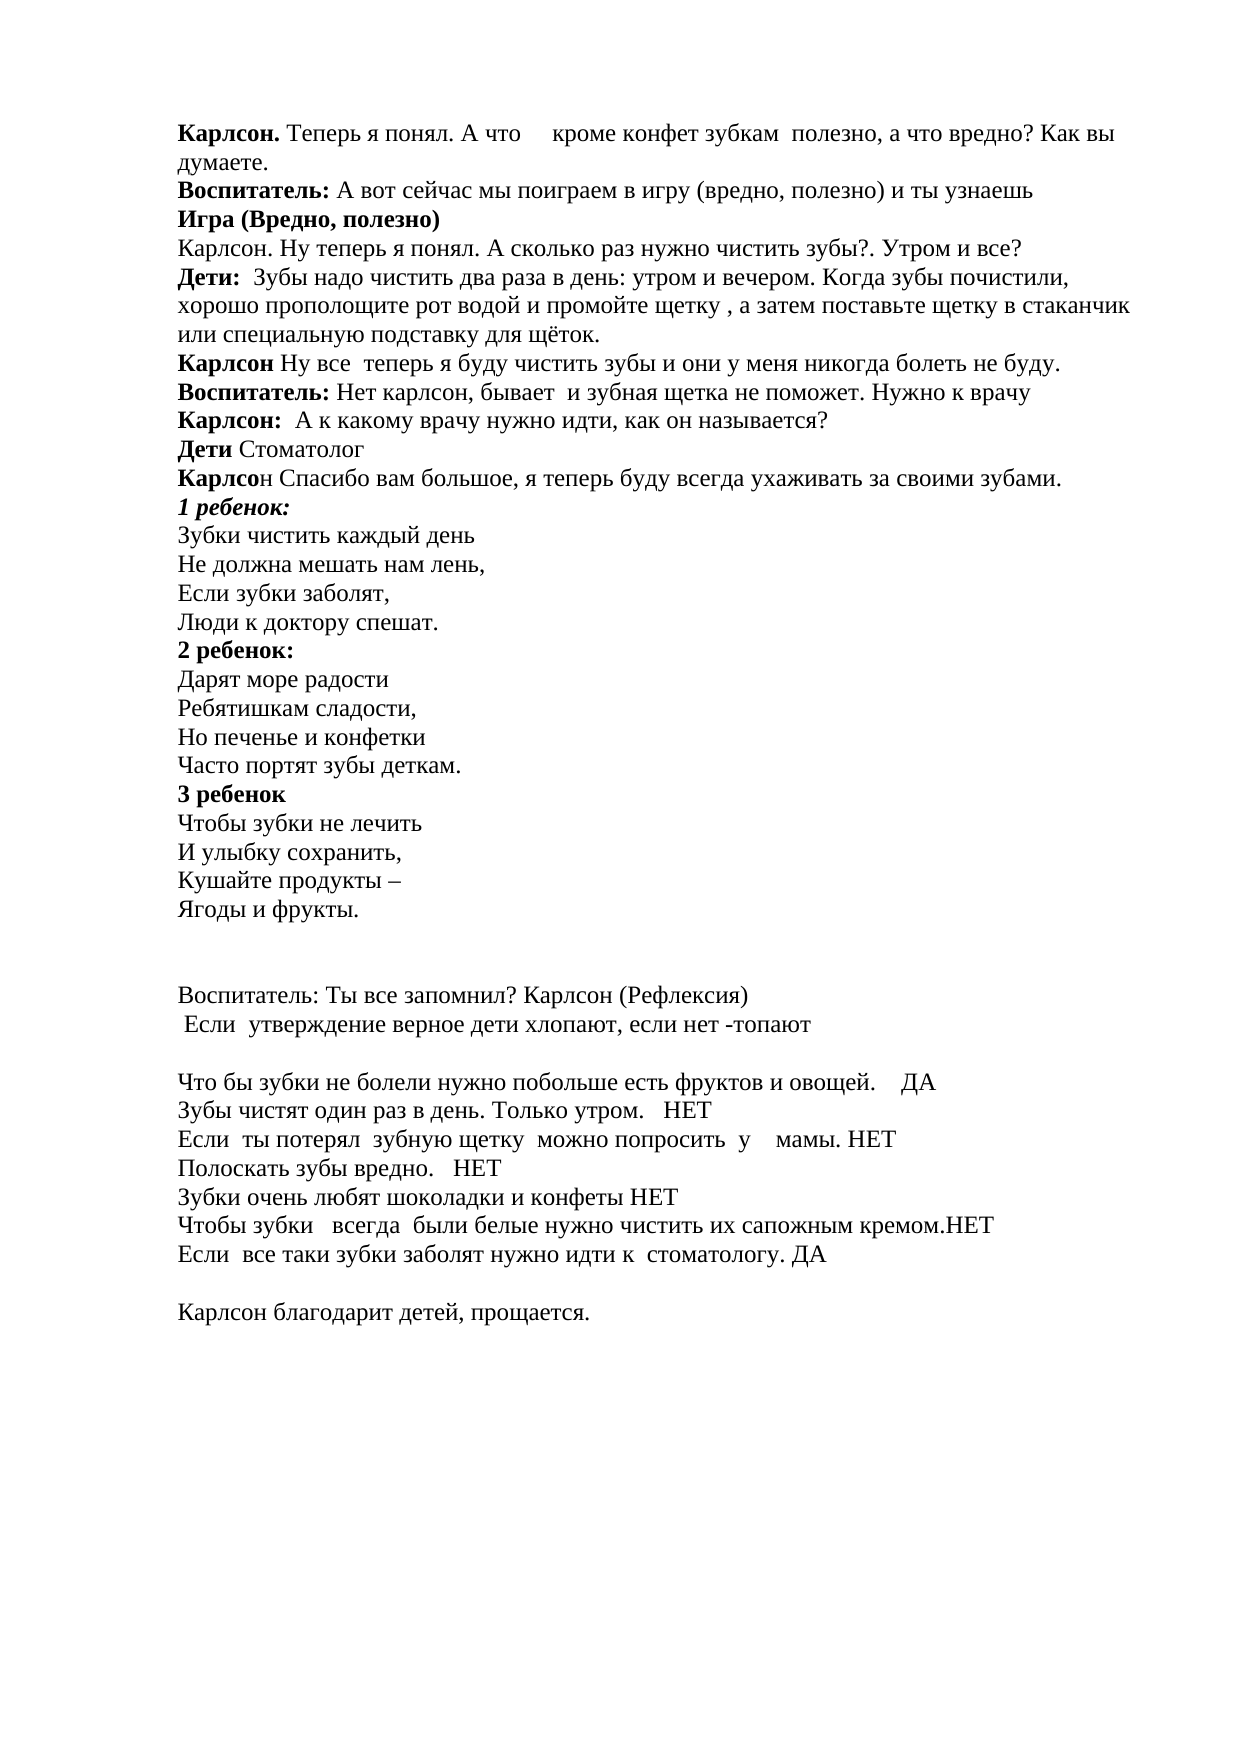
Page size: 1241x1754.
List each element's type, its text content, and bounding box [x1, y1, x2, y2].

text Зубки очень любят шоколадки и конфеты НЕТ [177, 1182, 1152, 1211]
text Игра (Вредно, полезно) [177, 204, 1152, 233]
text Чтобы зубки всегда были белые нужно чистить их сапожным кремом.НЕТ [177, 1211, 1152, 1239]
text Дарят море радости Ребятишкам сладости, Но печенье и конфетки Часто портят зубы деткам. [177, 664, 1152, 779]
text Что бы зубки не болели нужно побольше есть фруктов и овощей. ДА [177, 1067, 1152, 1096]
text Карлсон Спасибо вам большое, я теперь буду всегда ухаживать за своими зубами. [177, 463, 1152, 492]
text Зубки чистить каждый день Не должна мешать нам лень, Если зубки заболят, Люди к доктору спешат. [177, 521, 1152, 636]
text 1 ребенок: [177, 492, 1152, 521]
text Дети Стоматолог [177, 434, 1152, 463]
text Воспитатель: Ты все запомнил? Карлсон (Рефлексия) [177, 981, 1152, 1009]
text Зубы чистят один раз в день. Только утром. НЕТ [177, 1096, 1152, 1124]
text Если все таки зубки заболят нужно идти к стоматологу. ДА [177, 1239, 1152, 1268]
text Карлсон благодарит детей, прощается. [177, 1297, 1152, 1326]
text Дети: Зубы надо чистить два раза в день: утром и вечером. Когда зубы почистили, хорошо прополощите рот водой и промойте щетку , а затем поставьте щетку в стаканчик или специальную подставку для щёток. [177, 262, 1152, 348]
text Если ты потерял зубную щетку можно попросить у мамы. НЕТ [177, 1124, 1152, 1153]
text Если утверждение верное дети хлопают, если нет -топают [177, 1009, 1152, 1038]
text Карлсон: А к какому врачу нужно идти, как он называется? [177, 406, 1152, 434]
text Полоскать зубы вредно. НЕТ [177, 1153, 1152, 1182]
text Карлсон. Ну теперь я понял. А сколько раз нужно чистить зубы?. Утром и все? [177, 233, 1152, 262]
text Карлсон. Теперь я понял. А что кроме конфет зубкам полезно, а что вредно? Как вы думаете. [177, 118, 1152, 176]
text 2 ребенок: [177, 636, 1152, 664]
text Карлсон Ну все теперь я буду чистить зубы и они у меня никогда болеть не буду. [177, 348, 1152, 377]
text 3 ребенок Чтобы зубки не лечить И улыбку сохранить, Кушайте продукты – Ягоды и фрукты. [177, 779, 1152, 923]
text Воспитатель: Нет карлсон, бывает и зубная щетка не поможет. Нужно к врачу [177, 377, 1152, 406]
text Воспитатель: А вот сейчас мы поиграем в игру (вредно, полезно) и ты узнаешь [177, 176, 1152, 204]
